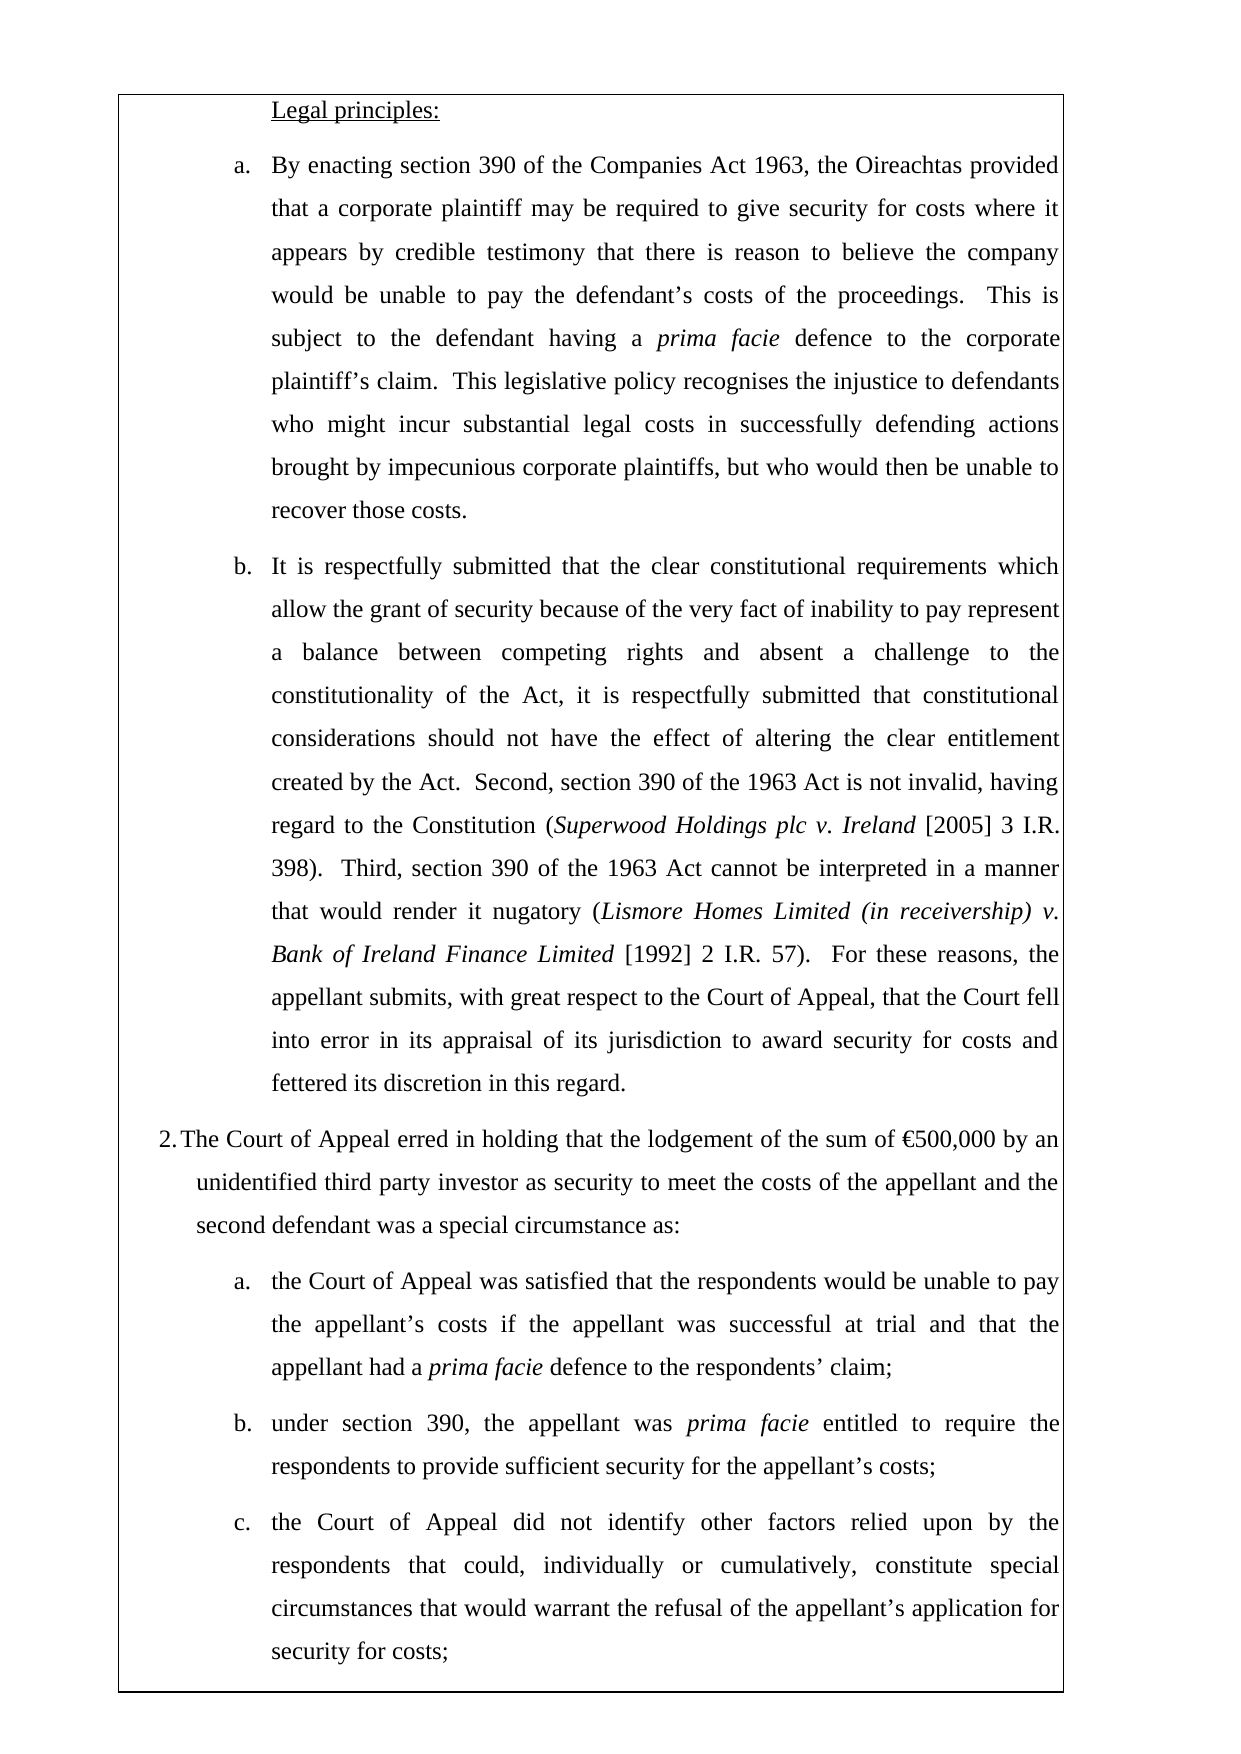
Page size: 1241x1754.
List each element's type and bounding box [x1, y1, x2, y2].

table_header [119, 95, 1063, 1691]
